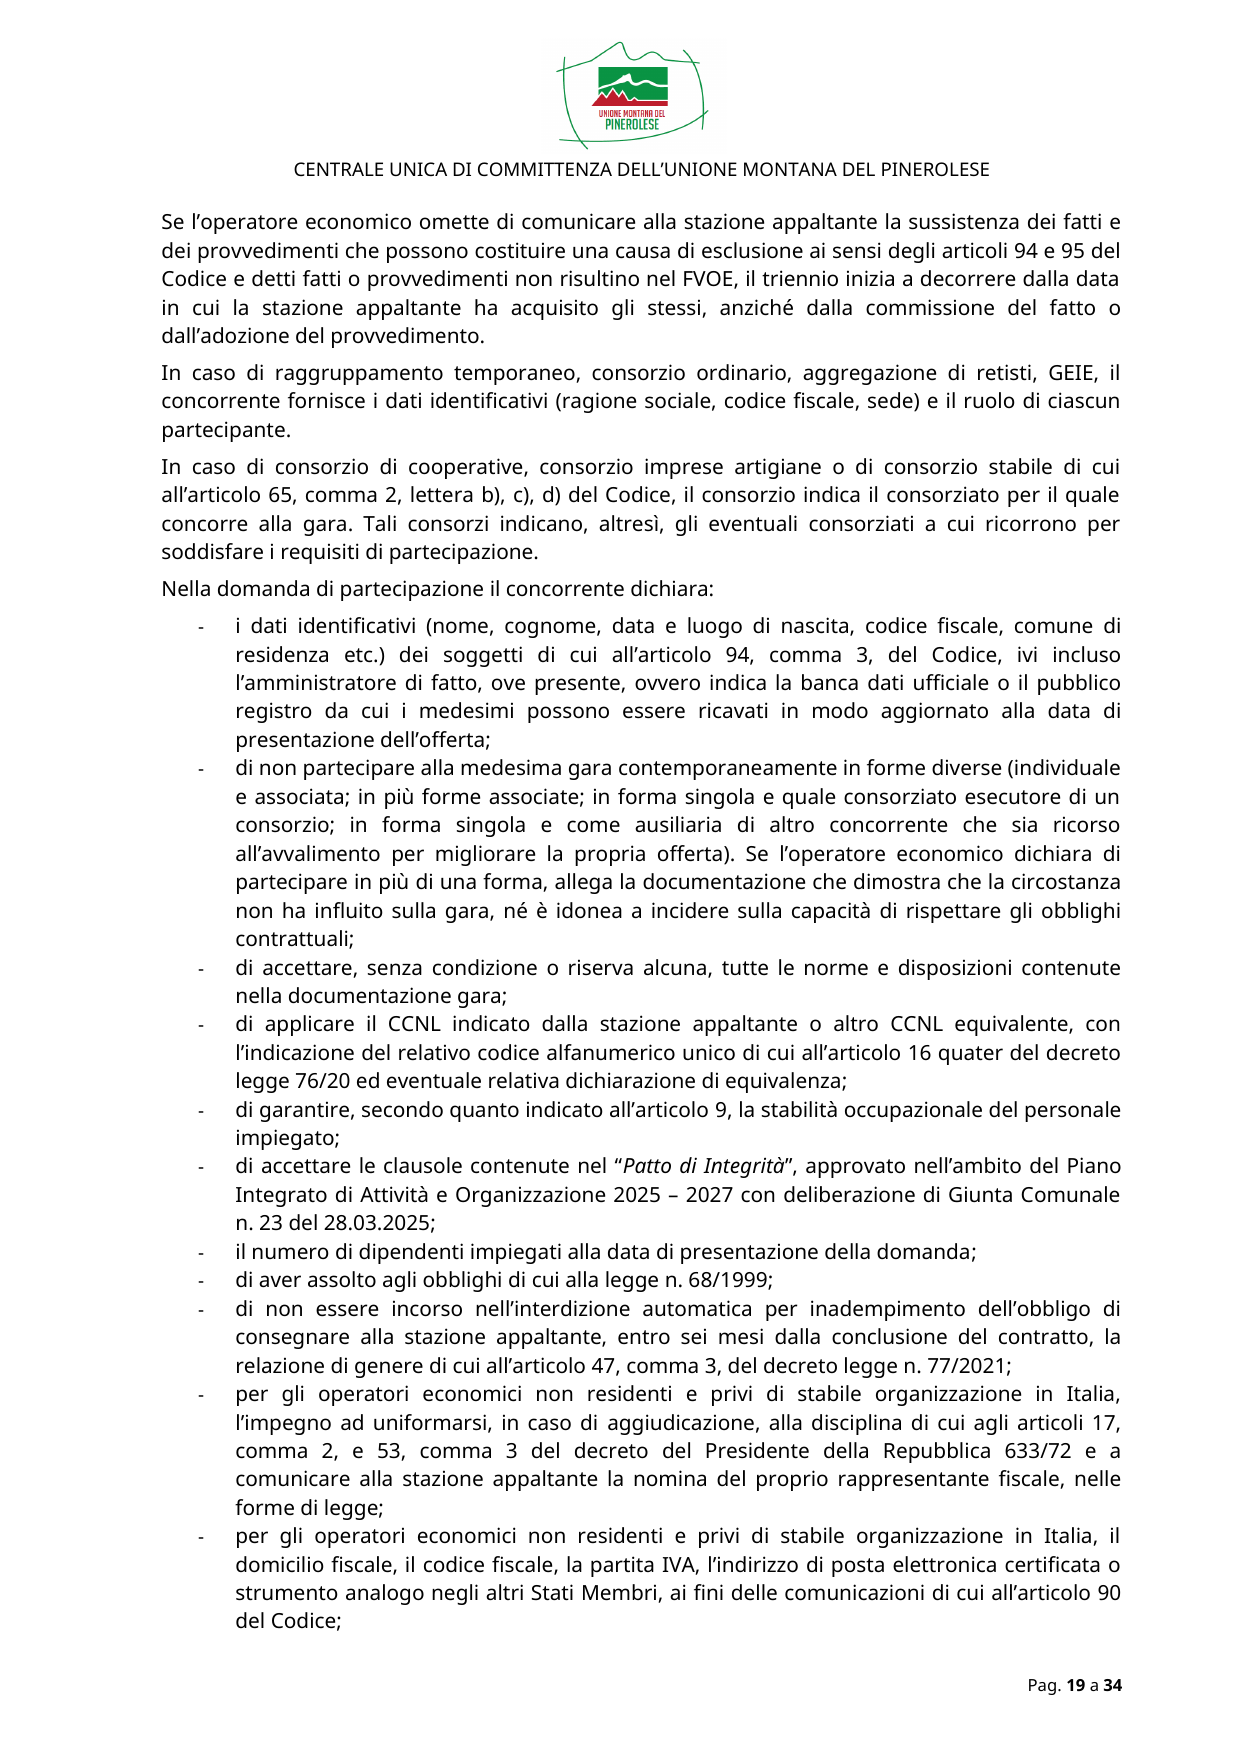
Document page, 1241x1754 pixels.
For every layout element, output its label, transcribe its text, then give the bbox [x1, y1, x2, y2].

text Se l’operatore economico omette di comunicare alla stazione appaltante la sussistenza dei fatti e dei provvedimenti che possono costituire una causa di esclusione ai sensi degli articoli 94 e 95 del Codice e detti fatti o provvedimenti non risultino nel FVOE, il triennio inizia a decorrere dalla data in cui la stazione appaltante ha acquisito gli stessi, anziché dalla commissione del fatto o dall’adozione del provvedimento. [161, 207, 1122, 350]
list i dati identificativi (nome, cognome, data e luogo di nascita, codice fiscale, comune di residenza etc.) dei soggetti di cui all’articolo 94, comma 3, del Codice, ivi incluso l’amministratore di fatto, ove presente, ovvero indica la banca dati ufficiale o il pubblico registro da cui i medesimi possono essere ricavati in modo aggiornato alla data di presentazione dell’offerta; [198, 611, 1122, 753]
list di non essere incorso nell’interdizione automatica per inadempimento dell’obbligo di consegnare alla stazione appaltante, entro sei mesi dalla conclusione del contratto, la relazione di genere di cui all’articolo 47, comma 3, del decreto legge n. 77/2021; [198, 1294, 1122, 1379]
list di accettare, senza condizione o riserva alcuna, tutte le norme e disposizioni contenute nella documentazione gara; [198, 953, 1122, 1009]
list di accettare le clausole contenute nel “Patto di Integrità”, approvato nell’ambito del Piano Integrato di Attività e Organizzazione 2025 – 2027 con deliberazione di Giunta Comunale n. 23 del 28.03.2025; [198, 1152, 1122, 1237]
list per gli operatori economici non residenti e privi di stabile organizzazione in Italia, il domicilio fiscale, il codice fiscale, la partita IVA, l’indirizzo di posta elettronica certificata o strumento analogo negli altri Stati Membri, ai fini delle comunicazioni di cui all’articolo 90 del Codice; [198, 1521, 1122, 1635]
list di aver assolto agli obblighi di cui alla legge n. 68/1999; [198, 1265, 1122, 1294]
list di garantire, secondo quanto indicato all’articolo 9, la stabilità occupazionale del personale impiegato; [198, 1095, 1122, 1152]
list di non partecipare alla medesima gara contemporaneamente in forme diverse (individuale e associata; in più forme associate; in forma singola e quale consorziato esecutore di un consorzio; in forma singola e come ausiliaria di altro concorrente che sia ricorso all’avvalimento per migliorare la propria offerta). Se l’operatore economico dichiara di partecipare in più di una forma, allega la documentazione che dimostra che la circostanza non ha influito sulla gara, né è idonea a incidere sulla capacità di rispettare gli obblighi contrattuali; [198, 753, 1122, 953]
text In caso di consorzio di cooperative, consorzio imprese artigiane o di consorzio stabile di cui all’articolo 65, comma 2, lettera b), c), d) del Codice, il consorzio indica il consorziato per il quale concorre alla gara. Tali consorzi indicano, altresì, gli eventuali consorziati a cui ricorrono per soddisfare i requisiti di partecipazione. [161, 452, 1122, 566]
list per gli operatori economici non residenti e privi di stabile organizzazione in Italia, l’impegno ad uniformarsi, in caso di aggiudicazione, alla disciplina di cui agli articoli 17, comma 2, e 53, comma 3 del decreto del Presidente della Repubblica 633/72 e a comunicare alla stazione appaltante la nomina del proprio rappresentante fiscale, nelle forme di legge; [198, 1379, 1122, 1521]
list di applicare il CCNL indicato dalla stazione appaltante o altro CCNL equivalente, con l’indicazione del relativo codice alfanumerico unico di cui all’articolo 16 quater del decreto legge 76/20 ed eventuale relativa dichiarazione di equivalenza; [198, 1009, 1122, 1095]
text Nella domanda di partecipazione il concorrente dichiara: [161, 574, 1122, 603]
text In caso di raggruppamento temporaneo, consorzio ordinario, aggregazione di retisti, GEIE, il concorrente fornisce i dati identificativi (ragione sociale, codice fiscale, sede) e il ruolo di ciascun partecipante. [161, 358, 1122, 443]
list il numero di dipendenti impiegati alla data di presentazione della domanda; [198, 1237, 1122, 1265]
